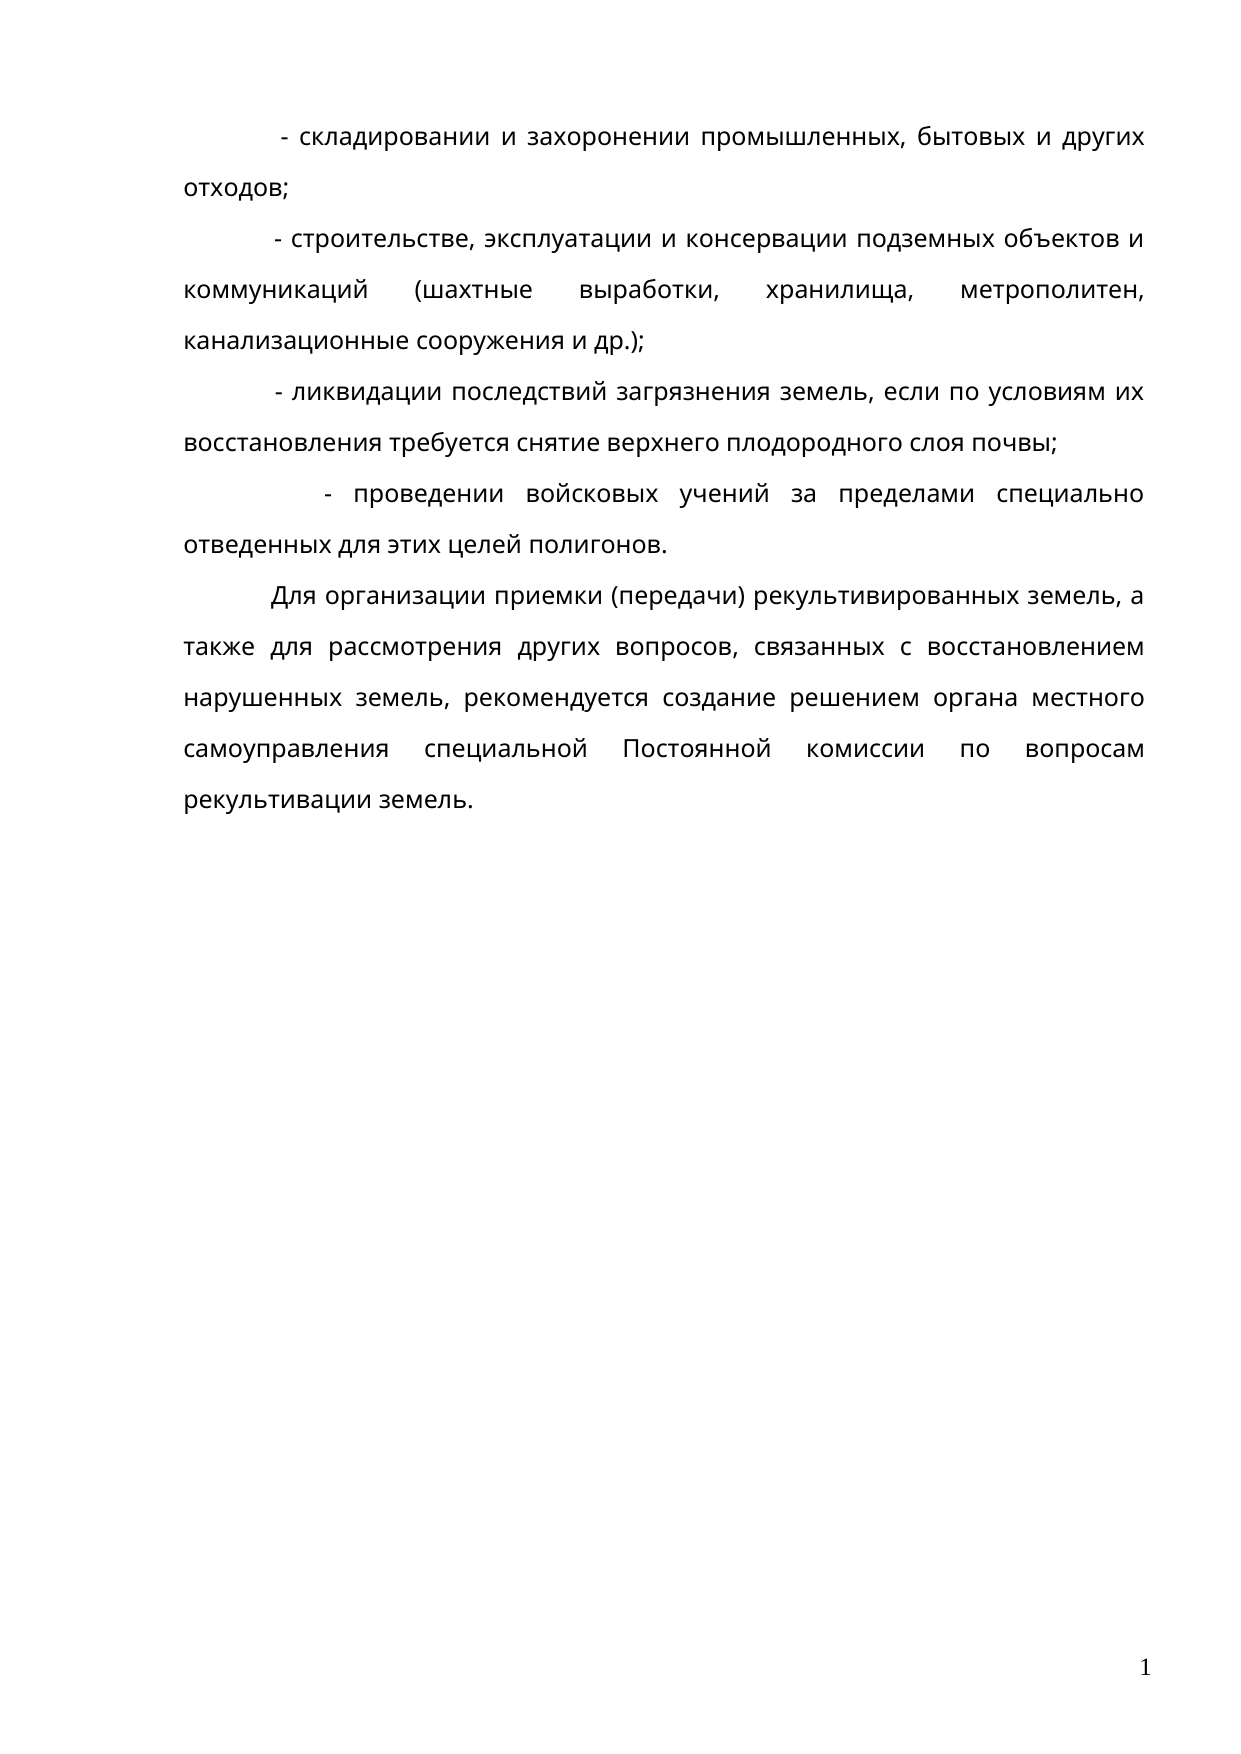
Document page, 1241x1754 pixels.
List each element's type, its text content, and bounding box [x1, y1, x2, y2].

text Для организации приемки (передачи) рекультивированных земель, а также для рассмотрения других вопросов, связанных с восстановлением нарушенных земель, рекомендуется создание решением органа местного самоуправления специальной Постоянной комиссии по вопросам рекультивации земель. [183, 577, 1146, 816]
text - складировании и захоронении промышленных, бытовых и других отходов; [183, 118, 1146, 203]
text - ликвидации последствий загрязнения земель, если по условиям их восстановления требуется снятие верхнего плодородного слоя почвы; [183, 373, 1146, 458]
text - проведении войсковых учений за пределами специально отведенных для этих целей полигонов. [183, 475, 1146, 561]
text - строительстве, эксплуатации и консервации подземных объектов и коммуникаций (шахтные выработки, хранилища, метрополитен, канализационные сооружения и др.); [183, 220, 1146, 356]
